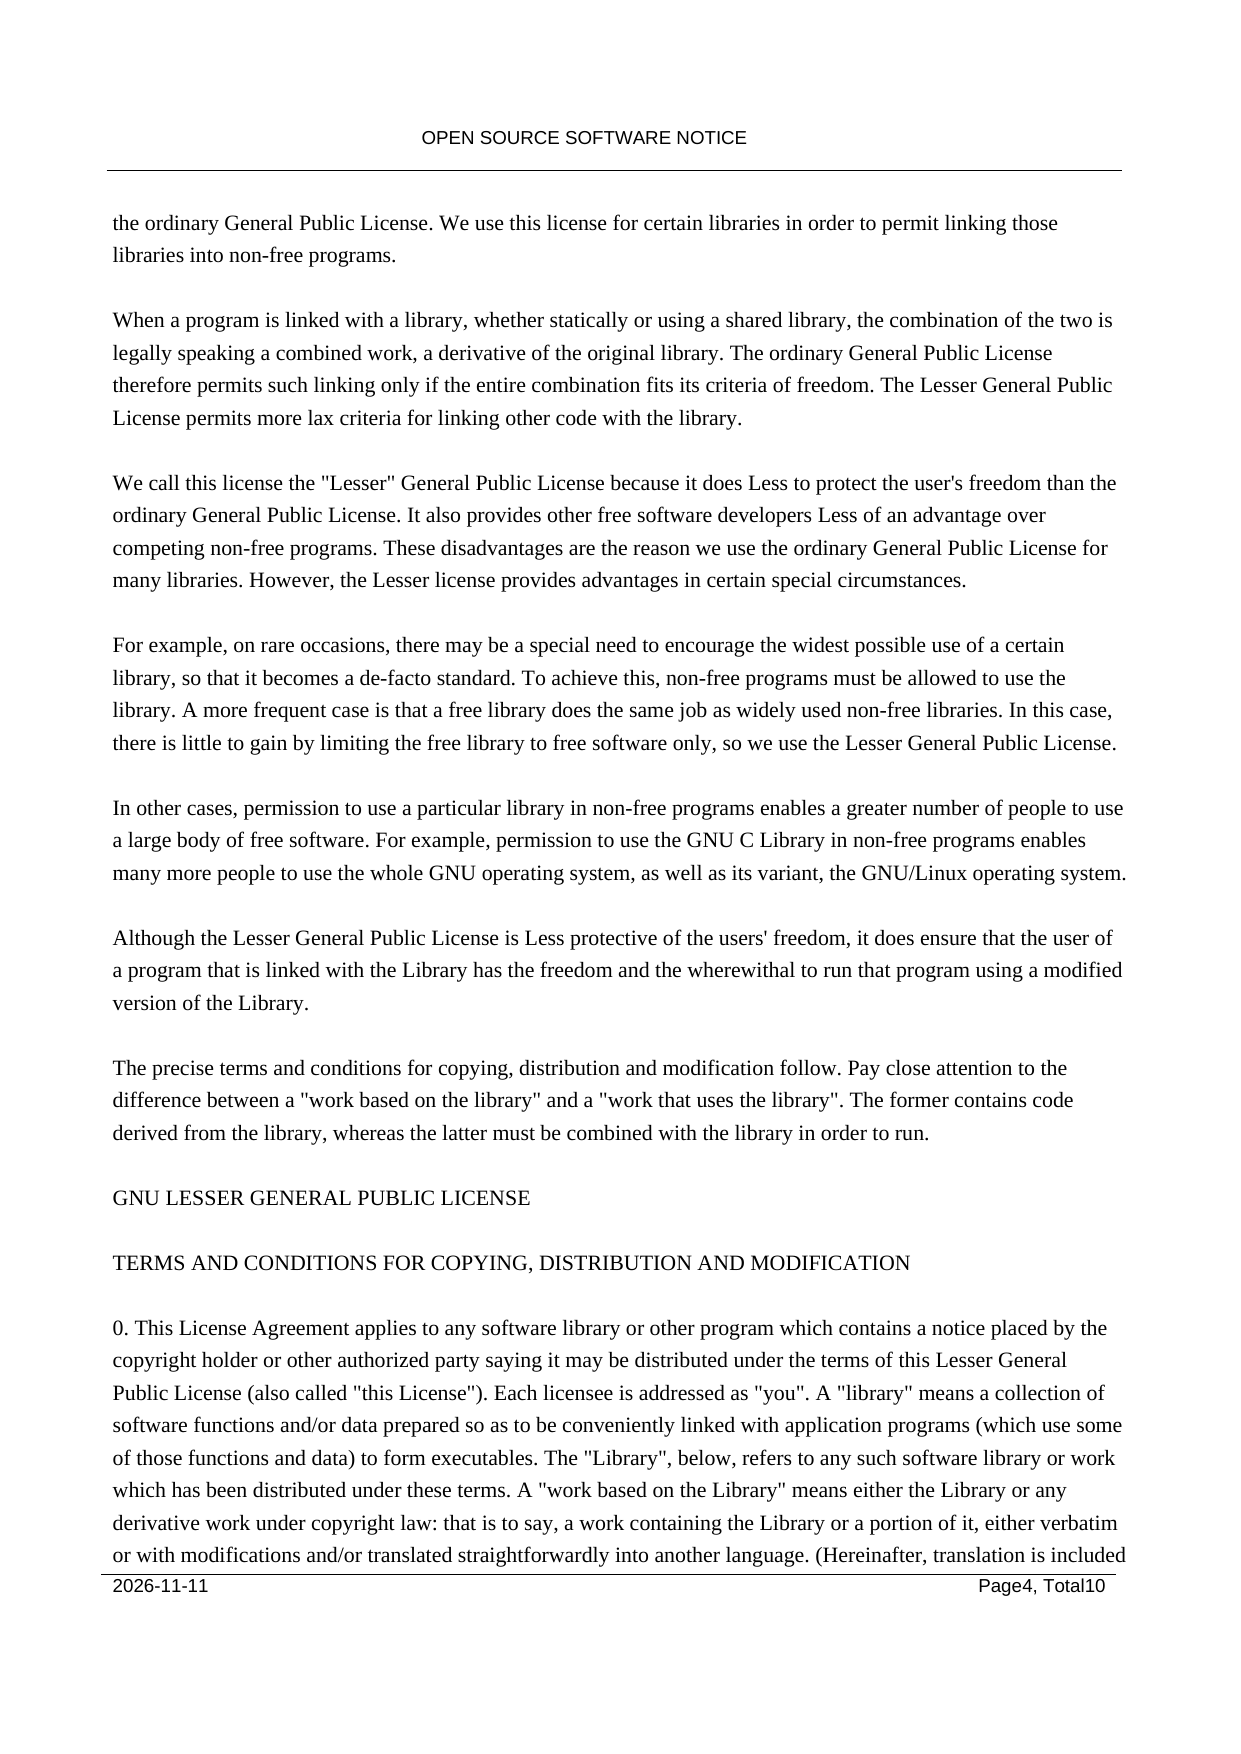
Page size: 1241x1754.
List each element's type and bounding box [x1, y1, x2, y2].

text [112, 206, 1128, 1571]
